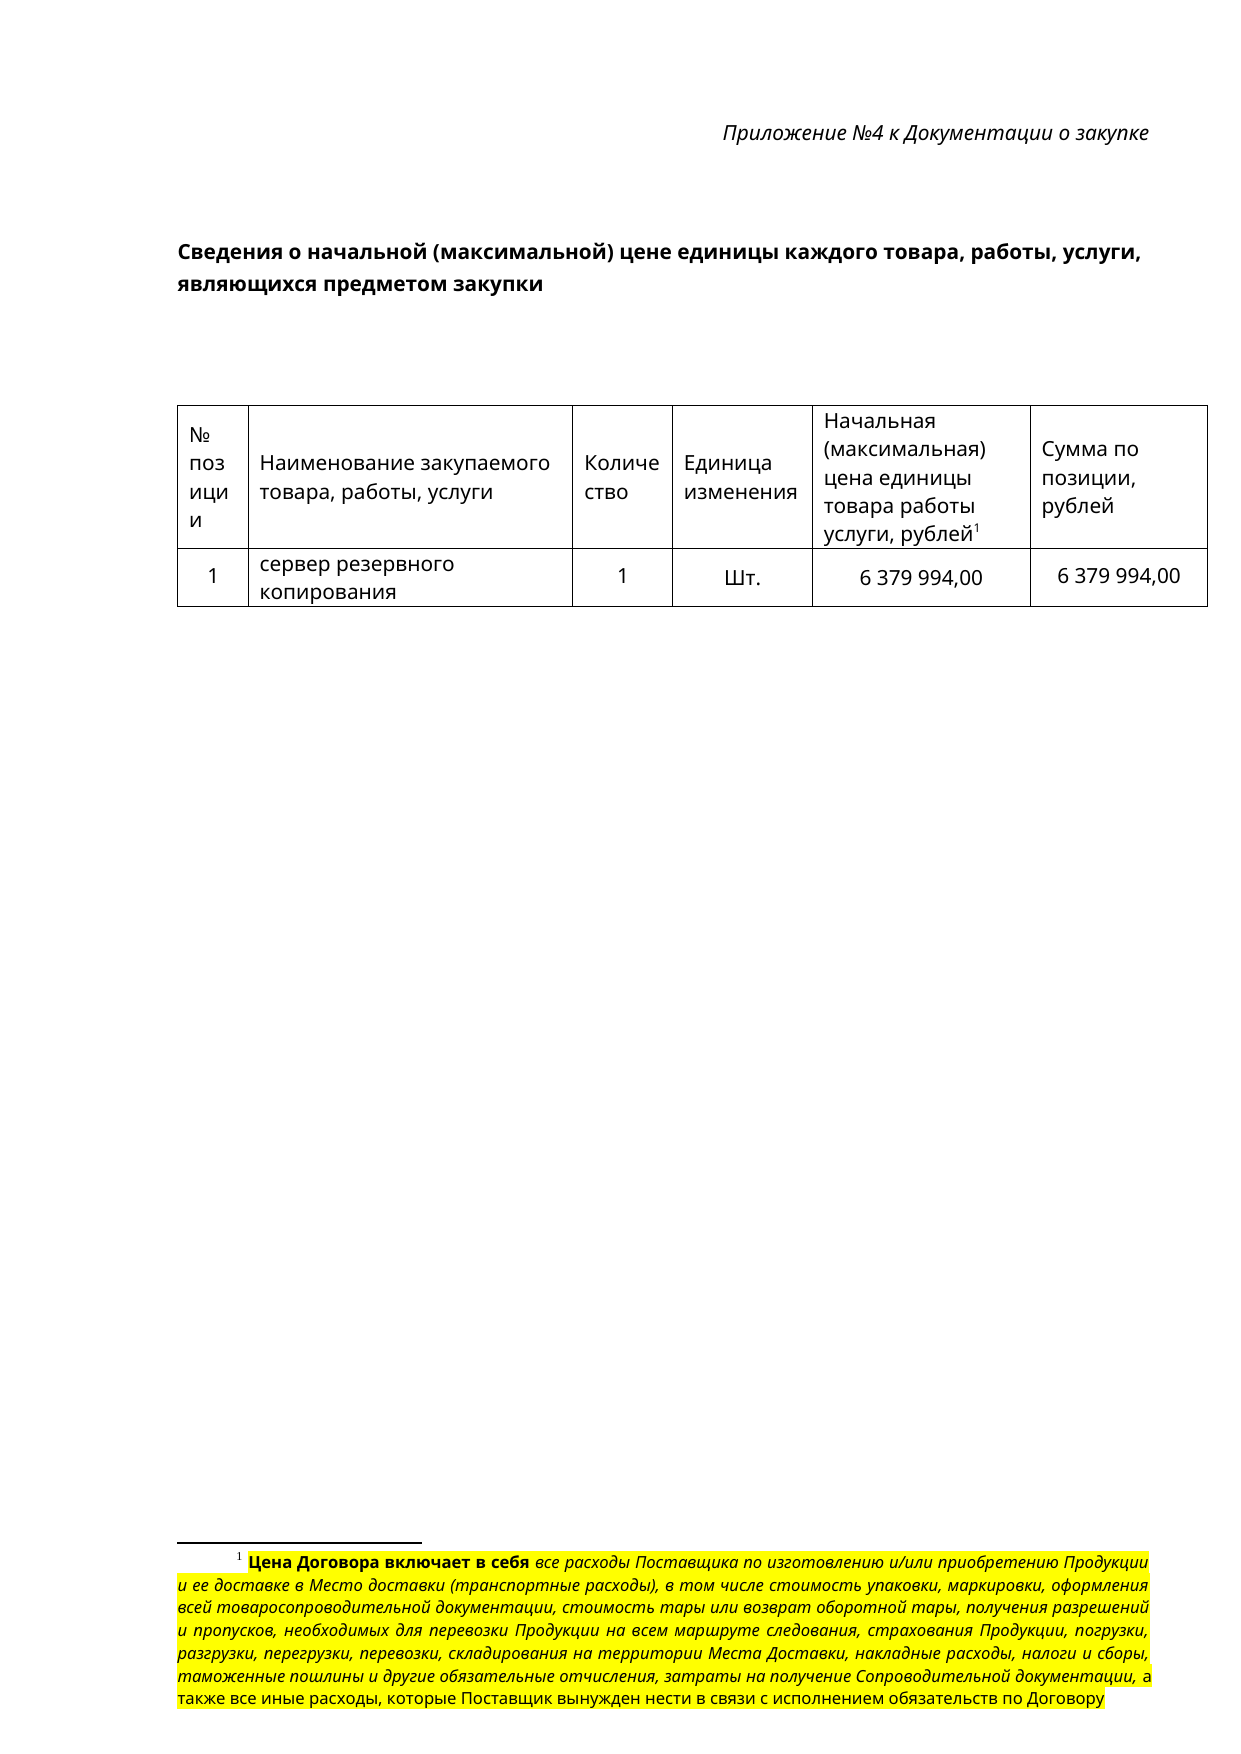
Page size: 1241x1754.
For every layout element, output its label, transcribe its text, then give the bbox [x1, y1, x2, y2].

table_cell 1 [573, 549, 672, 606]
table_header Сумма по позиции, рублей [1031, 406, 1207, 548]
table_header Начальная (максимальная) цена единицы товара работы услуги, рублей [813, 406, 1030, 548]
table_cell 6 379 994,00 [1031, 549, 1207, 606]
table_header Количество [573, 406, 672, 548]
table_cell сервер резервного копирования [249, 549, 572, 606]
table_cell 1 [178, 549, 248, 606]
table_cell 6 379 994,00 [813, 549, 1030, 606]
table_header Наименование закупаемого товара, работы, услуги [249, 406, 572, 548]
table_cell Шт. [673, 549, 812, 606]
text Сведения о начальной (максимальной) цене единицы каждого товара, работы, услуги, являющихся предметом закупки [177, 237, 1152, 298]
table_header Единица изменения [673, 406, 812, 548]
table_header № позиции [178, 406, 248, 548]
list Приложение №4 к Документации о закупке [252, 118, 1152, 147]
